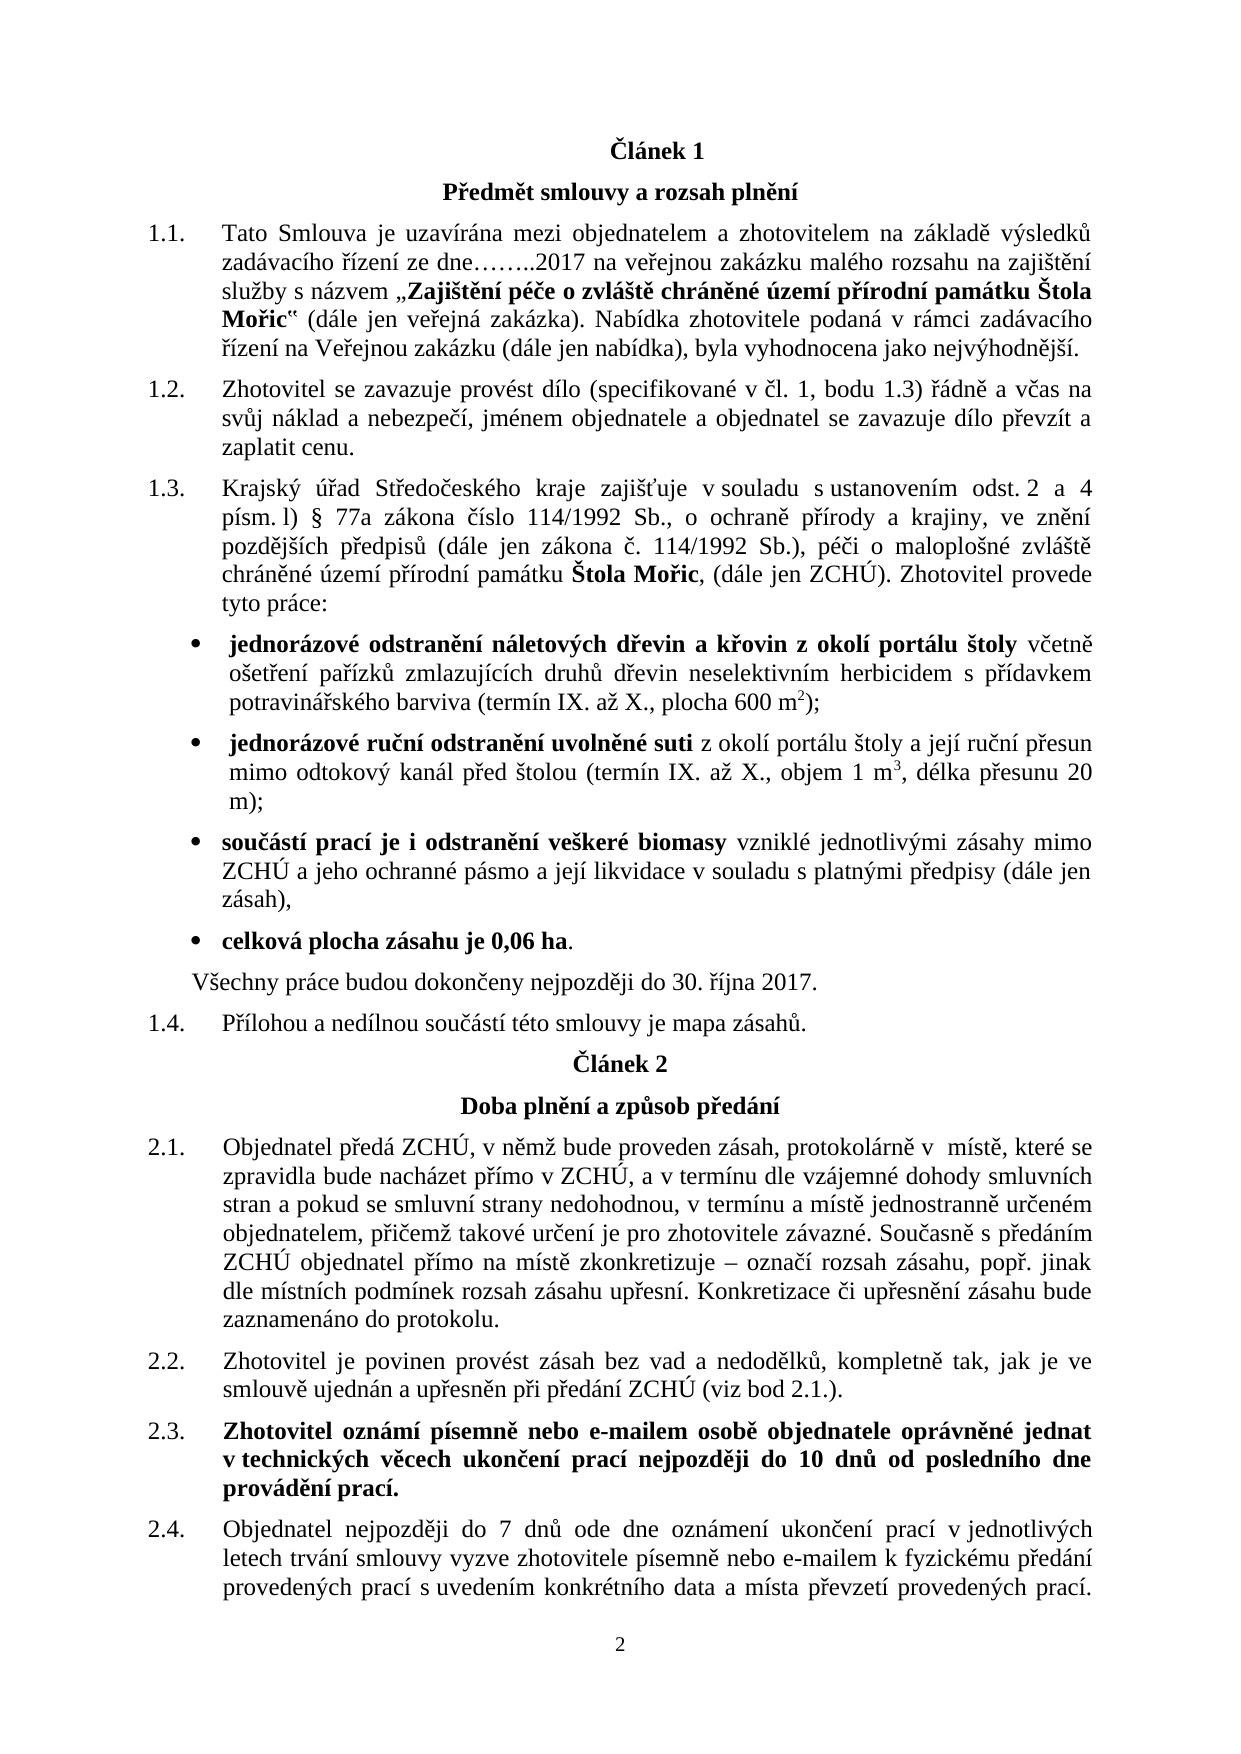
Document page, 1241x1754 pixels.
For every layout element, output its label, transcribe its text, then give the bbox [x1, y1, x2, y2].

list celková plocha zásahu je 0,06 ha. [191, 926, 1092, 954]
list jednorázové odstranění náletových dřevin a křovin z okolí portálu štoly včetně ošetření pařízků zmlazujících druhů dřevin neselektivním herbicidem s přídavkem potravinářského barviva (termín IX. až X., plocha 600 m2); [191, 629, 1092, 716]
text Článek 1 [148, 136, 1092, 164]
list Krajský úřad Středočeského kraje zajišťuje v souladu s ustanovením odst. 2 a 4 písm. l) § 77a zákona číslo 114/1992 Sb., o ochraně přírody a krajiny, ve znění pozdějších předpisů (dále jen zákona č. 114/1992 Sb.), péči o maloplošné zvláště chráněné území přírodní památku Štola Mořic, (dále jen ZCHÚ). Zhotovitel provede tyto práce: [148, 473, 1092, 617]
list jednorázové ruční odstranění uvolněné suti z okolí portálu štoly a její ruční přesun mimo odtokový kanál před štolou (termín IX. až X., objem 1 m3, délka přesunu 20 m); [191, 728, 1092, 814]
list Zhotovitel oznámí písemně nebo e-mailem osobě objednatele oprávněné jednat v technických věcech ukončení prací nejpozději do 10 dnů od posledního dne provádění prací. [148, 1416, 1092, 1502]
list Zhotovitel je povinen provést zásah bez vad a nedodělků, kompletně tak, jak je ve smlouvě ujednán a upřesněn při předání ZCHÚ (viz bod 2.1.). [148, 1346, 1092, 1403]
text Doba plnění a způsob předání [148, 1091, 1092, 1119]
list Přílohou a nedílnou součástí této smlouvy je mapa zásahů. [148, 1008, 1092, 1037]
list Tato Smlouva je uzavírána mezi objednatelem a zhotovitelem na základě výsledků zadávacího řízení ze dne……..2017 na veřejnou zakázku malého rozsahu na zajištění služby s názvem „Zajištění péče o zvláště chráněné území přírodní památku Štola Mořic‟ (dále jen veřejná zakázka). Nabídka zhotovitele podaná v rámci zadávacího řízení na Veřejnou zakázku (dále jen nabídka), byla vyhodnocena jako nejvýhodnější. [148, 218, 1092, 362]
text Všechny práce budou dokončeny nejpozději do 30. října 2017. [191, 967, 1092, 996]
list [148, 1514, 1092, 1601]
list součástí prací je i odstranění veškeré biomasy vzniklé jednotlivými zásahy mimo ZCHÚ a jeho ochranné pásmo a její likvidace v souladu s platnými předpisy (dále jen zásah), [191, 827, 1092, 913]
text Článek 2 [148, 1049, 1092, 1078]
list Objednatel předá ZCHÚ, v němž bude proveden zásah, protokolárně v místě, které se zpravidla bude nacházet přímo v ZCHÚ, a v termínu dle vzájemné dohody smluvních stran a pokud se smluvní strany nedohodnou, v termínu a místě jednostranně určeném objednatelem, přičemž takové určení je pro zhotovitele závazné. Současně s předáním ZCHÚ objednatel přímo na místě zkonkretizuje – označí rozsah zásahu, popř. jinak dle místních podmínek rozsah zásahu upřesní. Konkretizace či upřesnění zásahu bude zaznamenáno do protokolu. [148, 1132, 1092, 1333]
text Předmět smlouvy a rozsah plnění [148, 177, 1092, 206]
list Zhotovitel se zavazuje provést dílo (specifikované v čl. 1, bodu 1.3) řádně a včas na svůj náklad a nebezpečí, jménem objednatele a objednatel se zavazuje dílo převzít a zaplatit cenu. [148, 374, 1092, 461]
